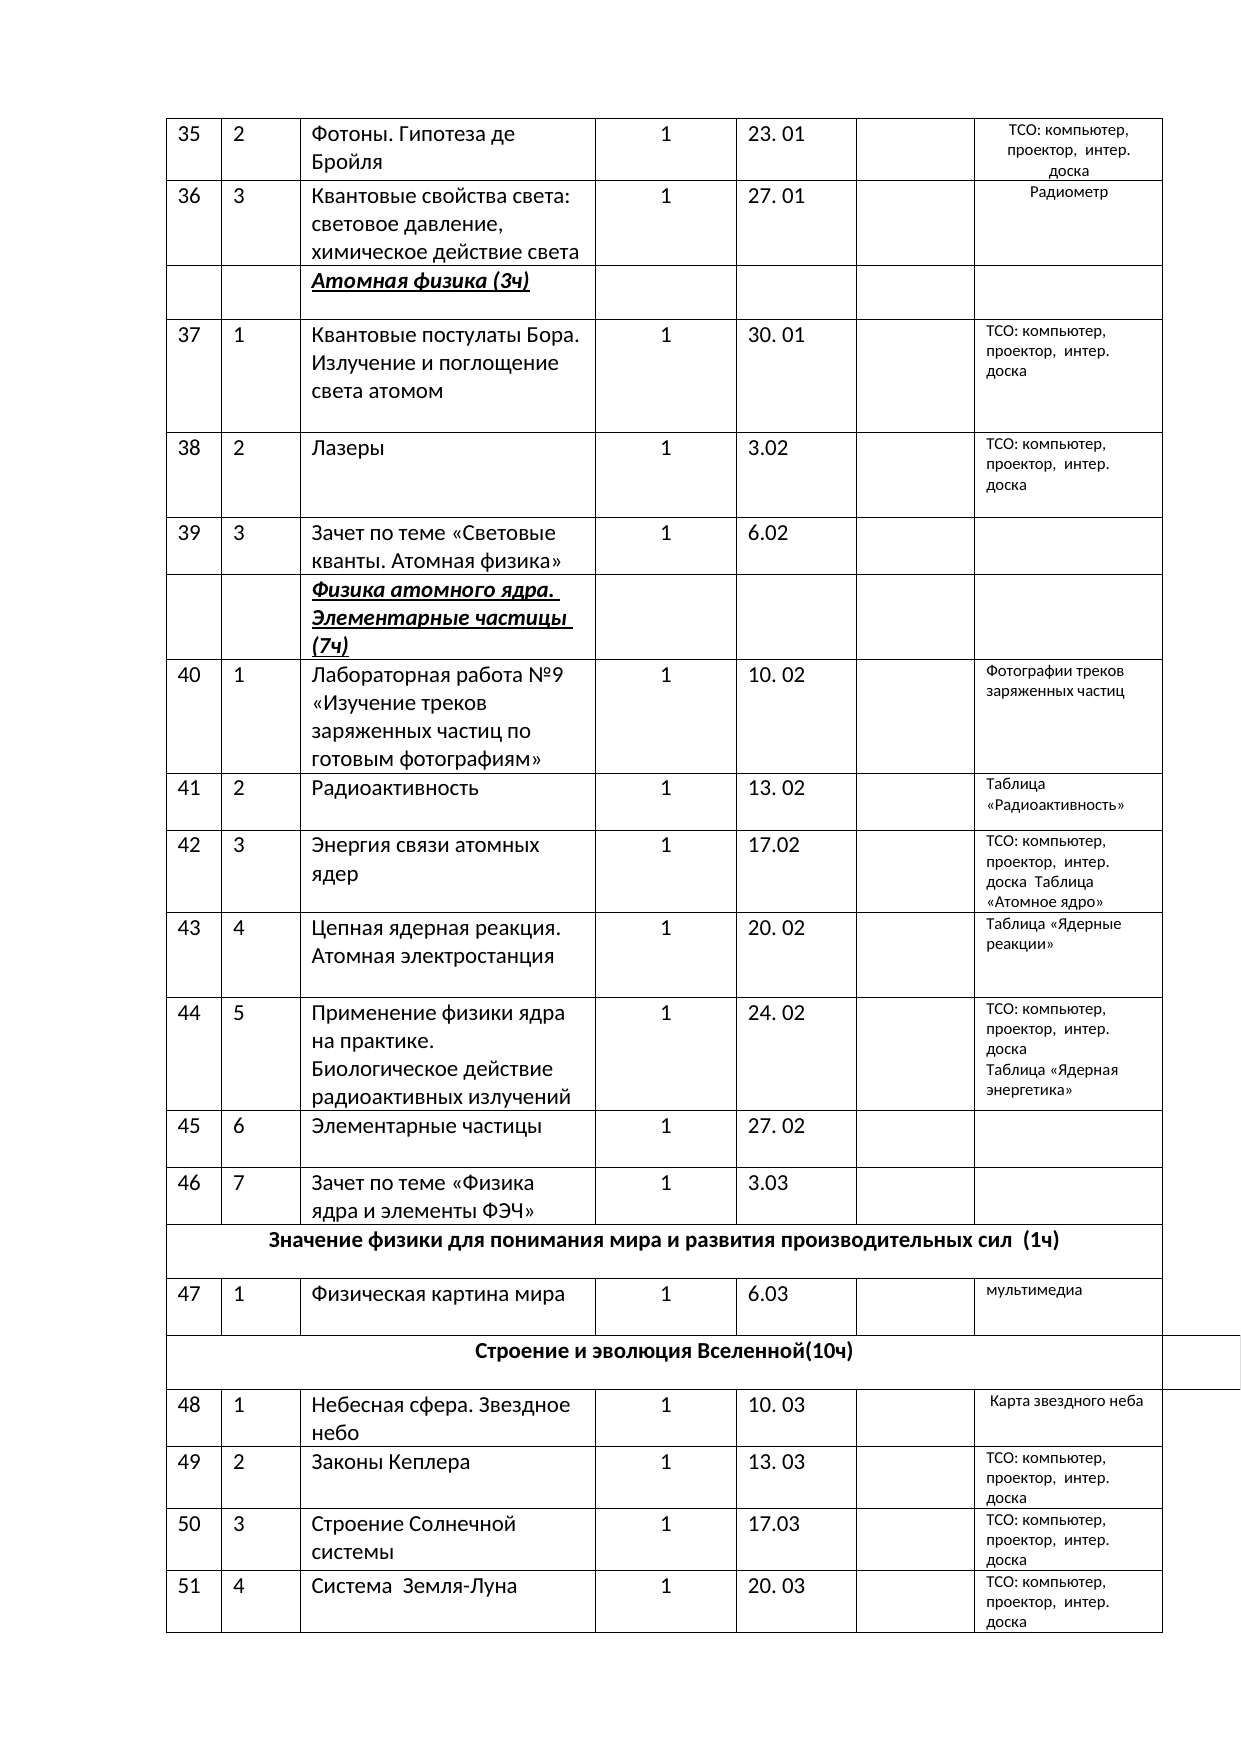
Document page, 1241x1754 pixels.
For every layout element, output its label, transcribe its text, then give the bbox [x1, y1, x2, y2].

table_cell 46 [167, 1168, 221, 1224]
table_cell [167, 575, 221, 659]
table_cell [222, 266, 300, 319]
table_cell [167, 266, 221, 319]
table_cell [1163, 1336, 1240, 1389]
table_cell 27. 01 [737, 181, 856, 265]
table_cell Строение и эволюция Вселенной(10ч) [167, 1336, 1162, 1389]
table_cell [857, 913, 974, 997]
table_cell 1 [596, 1571, 736, 1632]
table_cell Элементарные частицы [301, 1111, 595, 1167]
table_cell 1 [596, 518, 736, 574]
table_cell Зачет по теме «Физика ядра и элементы ФЭЧ» [301, 1168, 595, 1224]
table_cell 4 [222, 913, 300, 997]
table_cell 13. 02 [737, 774, 856, 829]
table_cell Цепная ядерная реакция. Атомная электростанция [301, 913, 595, 997]
table_cell 1 [596, 433, 736, 517]
table_cell 6 [222, 1111, 300, 1167]
table_cell [857, 774, 974, 829]
table_cell [857, 1111, 974, 1167]
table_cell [975, 1571, 1162, 1632]
table_cell [857, 433, 974, 517]
table_cell 10. 03 [737, 1390, 856, 1446]
table_cell Значение физики для понимания мира и развития производительных сил (1ч) [167, 1225, 1162, 1278]
table_cell 38 [167, 433, 221, 517]
table_cell [737, 575, 856, 659]
table_cell 43 [167, 913, 221, 997]
table_cell Строение Солнечной системы [301, 1509, 595, 1570]
table_cell 37 [167, 320, 221, 432]
table_cell [222, 575, 300, 659]
table_cell 50 [167, 1509, 221, 1570]
table_cell [857, 1447, 974, 1508]
table_cell 13. 03 [737, 1447, 856, 1508]
table_cell Применение физики ядра на практике. Биологическое действие радиоактивных излучений [301, 998, 595, 1110]
table_cell 10. 02 [737, 660, 856, 772]
table_cell 35 [167, 119, 221, 180]
table_cell 3.03 [737, 1168, 856, 1224]
table_cell 6.03 [737, 1279, 856, 1335]
table_cell Квантовые свойства света: световое давление, химическое действие света [301, 181, 595, 265]
table_cell [737, 266, 856, 319]
table_cell 2 [222, 433, 300, 517]
table_cell 1 [222, 320, 300, 432]
table_cell [857, 119, 974, 180]
table_cell [857, 1168, 974, 1224]
table_cell Энергия связи атомных ядер [301, 831, 595, 912]
table_cell Зачет по теме «Световые кванты. Атомная физика» [301, 518, 595, 574]
table_cell Таблица «Ядерные реакции» [975, 913, 1162, 997]
table_cell Радиоактивность [301, 774, 595, 829]
table_cell ТСО: компьютер, проектор, интер. доска [975, 1509, 1162, 1570]
table_cell 42 [167, 831, 221, 912]
table_cell 30. 01 [737, 320, 856, 432]
table_cell [857, 1509, 974, 1570]
table_cell Карта звездного неба [975, 1390, 1162, 1446]
table_cell 1 [596, 831, 736, 912]
table_cell [857, 575, 974, 659]
table_cell 1 [222, 1279, 300, 1335]
table_cell [857, 1571, 974, 1632]
table_cell Радиометр [975, 181, 1162, 265]
table_cell ТСО: компьютер, проектор, интер. доска [975, 1447, 1162, 1508]
table_cell 36 [167, 181, 221, 265]
table_cell [857, 1390, 974, 1446]
table_cell 1 [596, 320, 736, 432]
table_cell 3.02 [737, 433, 856, 517]
table_cell Фотоны. Гипотеза де Бройля [301, 119, 595, 180]
table_cell [857, 998, 974, 1110]
table_cell 5 [222, 998, 300, 1110]
table_cell 1 [596, 181, 736, 265]
table_cell 6.02 [737, 518, 856, 574]
table_cell 1 [222, 1390, 300, 1446]
table_cell [596, 266, 736, 319]
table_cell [975, 119, 1162, 180]
table_cell [975, 575, 1162, 659]
table_cell Система Земля-Луна [301, 1571, 595, 1632]
table_cell 3 [222, 831, 300, 912]
table_cell 1 [596, 1447, 736, 1508]
table_cell 48 [167, 1390, 221, 1446]
table_cell 17.03 [737, 1509, 856, 1570]
table_cell 41 [167, 774, 221, 829]
table_cell [975, 266, 1162, 319]
table_cell [975, 518, 1162, 574]
table_cell 47 [167, 1279, 221, 1335]
table_cell Законы Кеплера [301, 1447, 595, 1508]
table_cell 1 [596, 1509, 736, 1570]
table_cell 20. 03 [737, 1571, 856, 1632]
table_cell Таблица «Радиоактивность» [975, 774, 1162, 829]
table_cell [857, 320, 974, 432]
table_cell [596, 575, 736, 659]
table_cell Физика атомного ядра. Элементарные частицы (7ч) [301, 575, 595, 659]
table_cell 2 [222, 119, 300, 180]
table_cell 40 [167, 660, 221, 772]
table_cell 7 [222, 1168, 300, 1224]
table_cell ТСО: компьютер, проектор, интер. доска Таблица «Ядерная энергетика» [975, 998, 1162, 1110]
table_cell 1 [596, 660, 736, 772]
table_cell 1 [596, 1111, 736, 1167]
table_cell 23. 01 [737, 119, 856, 180]
table_cell 1 [222, 660, 300, 772]
table_cell 1 [596, 1279, 736, 1335]
table_cell [857, 181, 974, 265]
table_cell 2 [222, 1447, 300, 1508]
table_cell 3 [222, 181, 300, 265]
table_cell 27. 02 [737, 1111, 856, 1167]
table_cell ТСО: компьютер, проектор, интер. доска Таблица «Атомное ядро» [975, 831, 1162, 912]
table_cell 49 [167, 1447, 221, 1508]
table_cell Фотографии треков заряженных частиц [975, 660, 1162, 772]
table_cell ТСО: компьютер, проектор, интер. доска [975, 433, 1162, 517]
table_cell ТСО: компьютер, проектор, интер. доска [975, 320, 1162, 432]
table_cell 1 [596, 1390, 736, 1446]
table_cell 39 [167, 518, 221, 574]
table_cell 45 [167, 1111, 221, 1167]
table_cell [857, 831, 974, 912]
table_cell 1 [596, 998, 736, 1110]
table_cell 1 [596, 774, 736, 829]
table_cell Квантовые постулаты Бора. Излучение и поглощение света атомом [301, 320, 595, 432]
table_cell мультимедиа [975, 1279, 1162, 1335]
table_cell 1 [596, 913, 736, 997]
table_cell 20. 02 [737, 913, 856, 997]
table_cell Лабораторная работа №9 «Изучение треков заряженных частиц по готовым фотографиям» [301, 660, 595, 772]
table_cell 3 [222, 518, 300, 574]
table_cell [975, 1111, 1162, 1167]
table_cell 51 [167, 1571, 221, 1632]
table_cell 2 [222, 774, 300, 829]
table_cell [857, 660, 974, 772]
table_cell 4 [222, 1571, 300, 1632]
table_cell 1 [596, 1168, 736, 1224]
table_cell 24. 02 [737, 998, 856, 1110]
table_cell [857, 1279, 974, 1335]
table_cell Атомная физика (3ч) [301, 266, 595, 319]
table_cell Лазеры [301, 433, 595, 517]
table_cell [975, 1168, 1162, 1224]
table_cell 1 [596, 119, 736, 180]
table_cell 3 [222, 1509, 300, 1570]
table_cell Физическая картина мира [301, 1279, 595, 1335]
table_cell 44 [167, 998, 221, 1110]
table_cell [857, 266, 974, 319]
table_cell Небесная сфера. Звездное небо [301, 1390, 595, 1446]
table_cell 17.02 [737, 831, 856, 912]
table_cell [857, 518, 974, 574]
